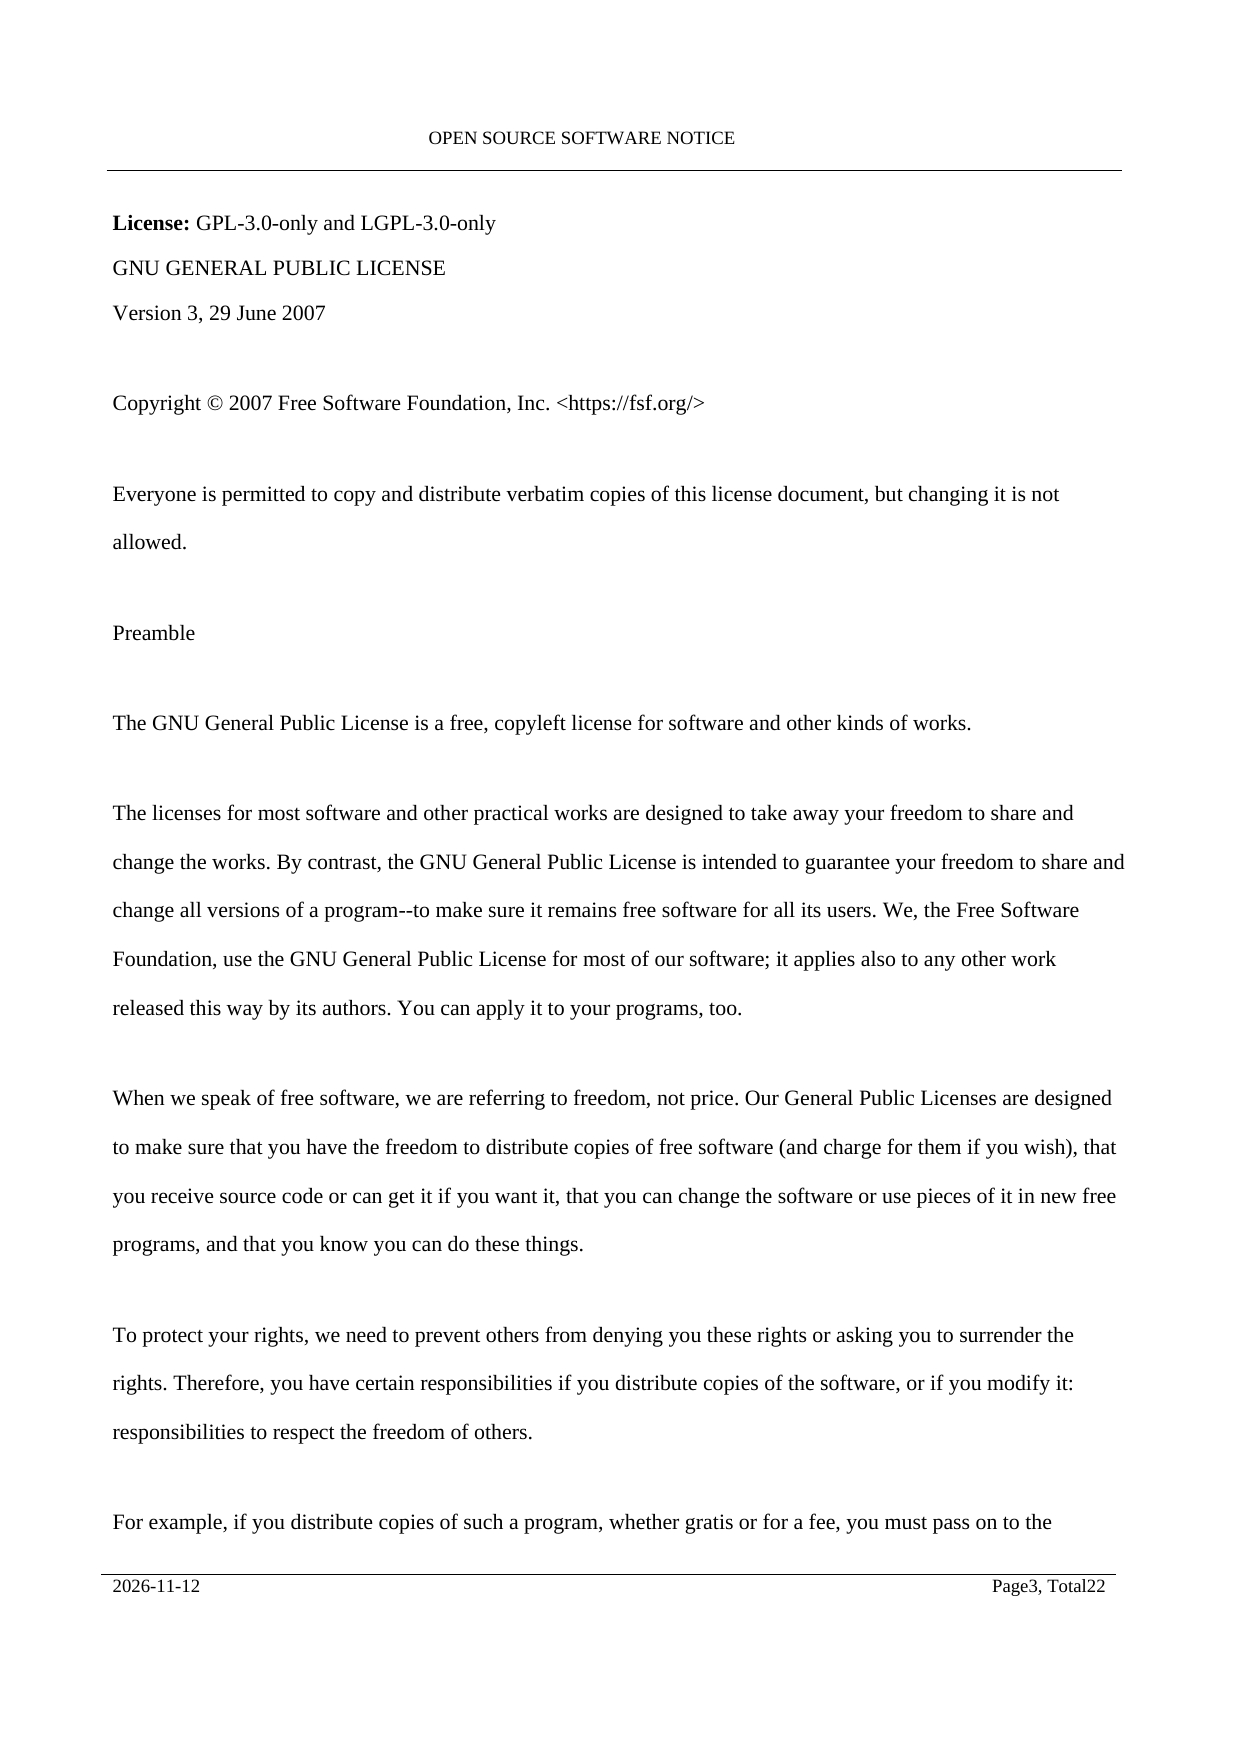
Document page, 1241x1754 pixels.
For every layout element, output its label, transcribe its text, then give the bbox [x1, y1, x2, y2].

text To protect your rights, we need to prevent others from denying you these rights or asking you to surrender the rights. Therefore, you have certain responsibilities if you distribute copies of the software, or if you modify it: responsibilities to respect the freedom of others. [112, 1318, 1128, 1448]
text The licenses for most software and other practical works are designed to take away your freedom to share and change the works. By contrast, the GNU General Public License is intended to guarantee your freedom to share and change all versions of a program--to make sure it remains free software for all its users. We, the Free Software Foundation, use the GNU General Public License for most of our software; it applies also to any other work released this way by its authors. You can apply it to your programs, too. [112, 796, 1128, 1024]
text Everyone is permitted to copy and distribute verbatim copies of this license document, but changing it is not allowed. [112, 477, 1128, 558]
text The GNU General Public License is a free, copyleft license for software and other kinds of works. [112, 706, 1128, 739]
text Preamble [112, 616, 1128, 648]
text License: GPL-3.0-only and LGPL-3.0-only [112, 206, 1128, 239]
text Version 3, 29 June 2007 [112, 297, 1128, 329]
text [112, 1506, 1128, 1538]
text When we speak of free software, we are referring to freedom, not price. Our General Public Licenses are designed to make sure that you have the freedom to distribute copies of free software (and charge for them if you wish), that you receive source code or can get it if you want it, that you can change the software or use pieces of it in new free programs, and that you know you can do these things. [112, 1082, 1128, 1260]
text Copyright © 2007 Free Software Foundation, Inc. <https://fsf.org/> [112, 387, 1128, 419]
text GNU GENERAL PUBLIC LICENSE [112, 251, 1128, 284]
